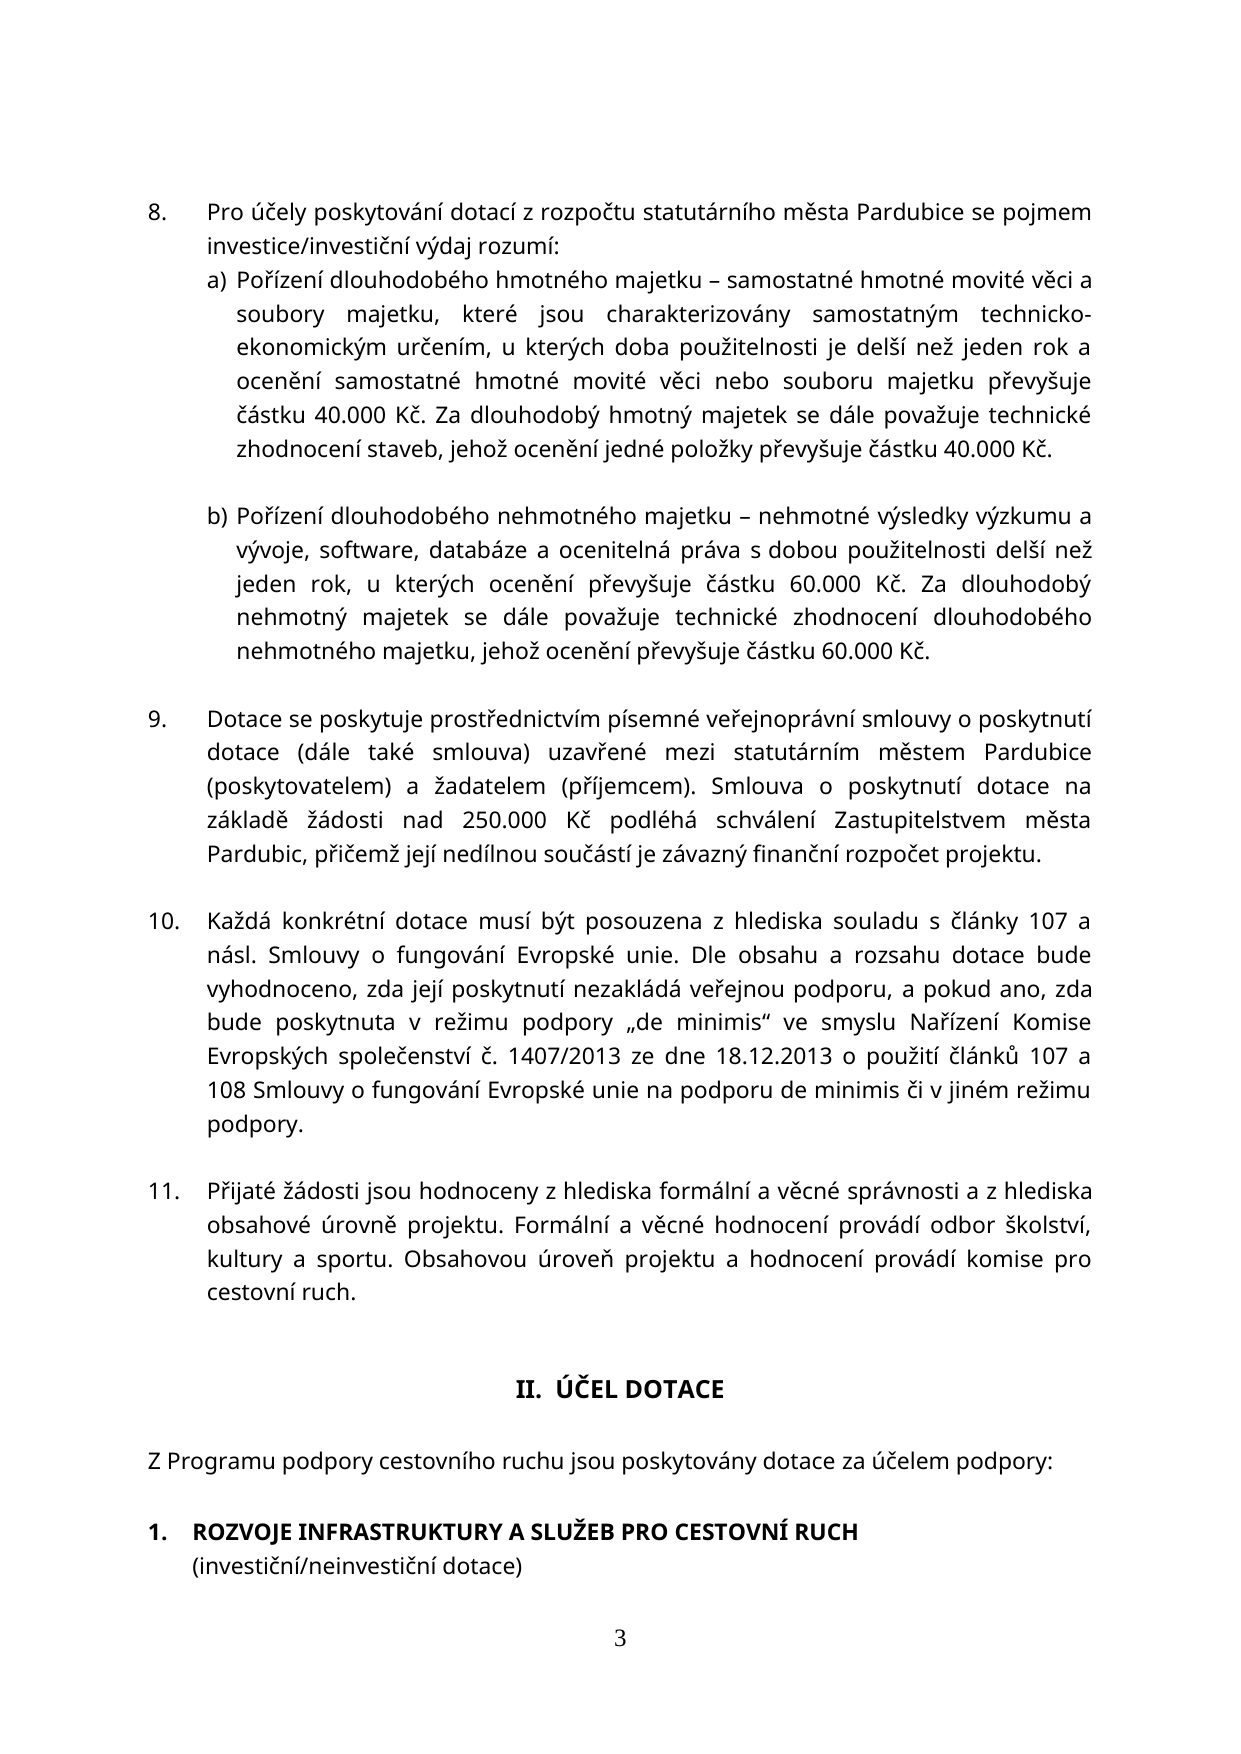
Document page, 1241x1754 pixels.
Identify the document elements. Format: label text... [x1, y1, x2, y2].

list Pro účely poskytování dotací z rozpočtu statutárního města Pardubice se pojmem investice/investiční výdaj rozumí: [148, 196, 1093, 261]
list ROZVOJE INFRASTRUKTURY A SLUŽEB PRO CESTOVNÍ RUCH [148, 1516, 1093, 1547]
list Pořízení dlouhodobého hmotného majetku – samostatné hmotné movité věci a soubory majetku, které jsou charakterizovány samostatným technicko-ekonomickým určením, u kterých doba použitelnosti je delší než jeden rok a ocenění samostatné hmotné movité věci nebo souboru majetku převyšuje částku 40.000 Kč. Za dlouhodobý hmotný majetek se dále považuje technické zhodnocení staveb, jehož ocenění jedné položky převyšuje částku 40.000 Kč. [207, 264, 1093, 464]
list Každá konkrétní dotace musí být posouzena z hlediska souladu s články 107 a násl. Smlouvy o fungování Evropské unie. Dle obsahu a rozsahu dotace bude vyhodnoceno, zda její poskytnutí nezakládá veřejnou podporu, a pokud ano, zda bude poskytnuta v režimu podpory „de minimis“ ve smyslu Nařízení Komise Evropských společenství č. 1407/2013 ze dne 18.12.2013 o použití článků 107 a 108 Smlouvy o fungování Evropské unie na podporu de minimis či v jiném režimu podpory. [148, 905, 1093, 1139]
list Přijaté žádosti jsou hodnoceny z hlediska formální a věcné správnosti a z hlediska obsahové úrovně projektu. Formální a věcné hodnocení provádí odbor školství, kultury a sportu. Obsahovou úroveň projektu a hodnocení provádí komise pro cestovní ruch. [148, 1175, 1093, 1307]
subtitle II. ÚČEL DOTACE [148, 1372, 1093, 1406]
list (investiční/neinvestiční dotace) [192, 1549, 1093, 1581]
list Pořízení dlouhodobého nehmotného majetku – nehmotné výsledky výzkumu a vývoje, software, databáze a ocenitelná práva s dobou použitelnosti delší než jeden rok, u kterých ocenění převyšuje částku 60.000 Kč. Za dlouhodobý nehmotný majetek se dále považuje technické zhodnocení dlouhodobého nehmotného majetku, jehož ocenění převyšuje částku 60.000 Kč. [207, 500, 1093, 666]
list Dotace se poskytuje prostřednictvím písemné veřejnoprávní smlouvy o poskytnutí dotace (dále také smlouva) uzavřené mezi statutárním městem Pardubice (poskytovatelem) a žadatelem (příjemcem). Smlouva o poskytnutí dotace na základě žádosti nad 250.000 Kč podléhá schválení Zastupitelstvem města Pardubic, přičemž její nedílnou součástí je závazný finanční rozpočet projektu. [148, 702, 1093, 869]
text Z Programu podpory cestovního ruchu jsou poskytovány dotace za účelem podpory: [148, 1445, 1093, 1477]
